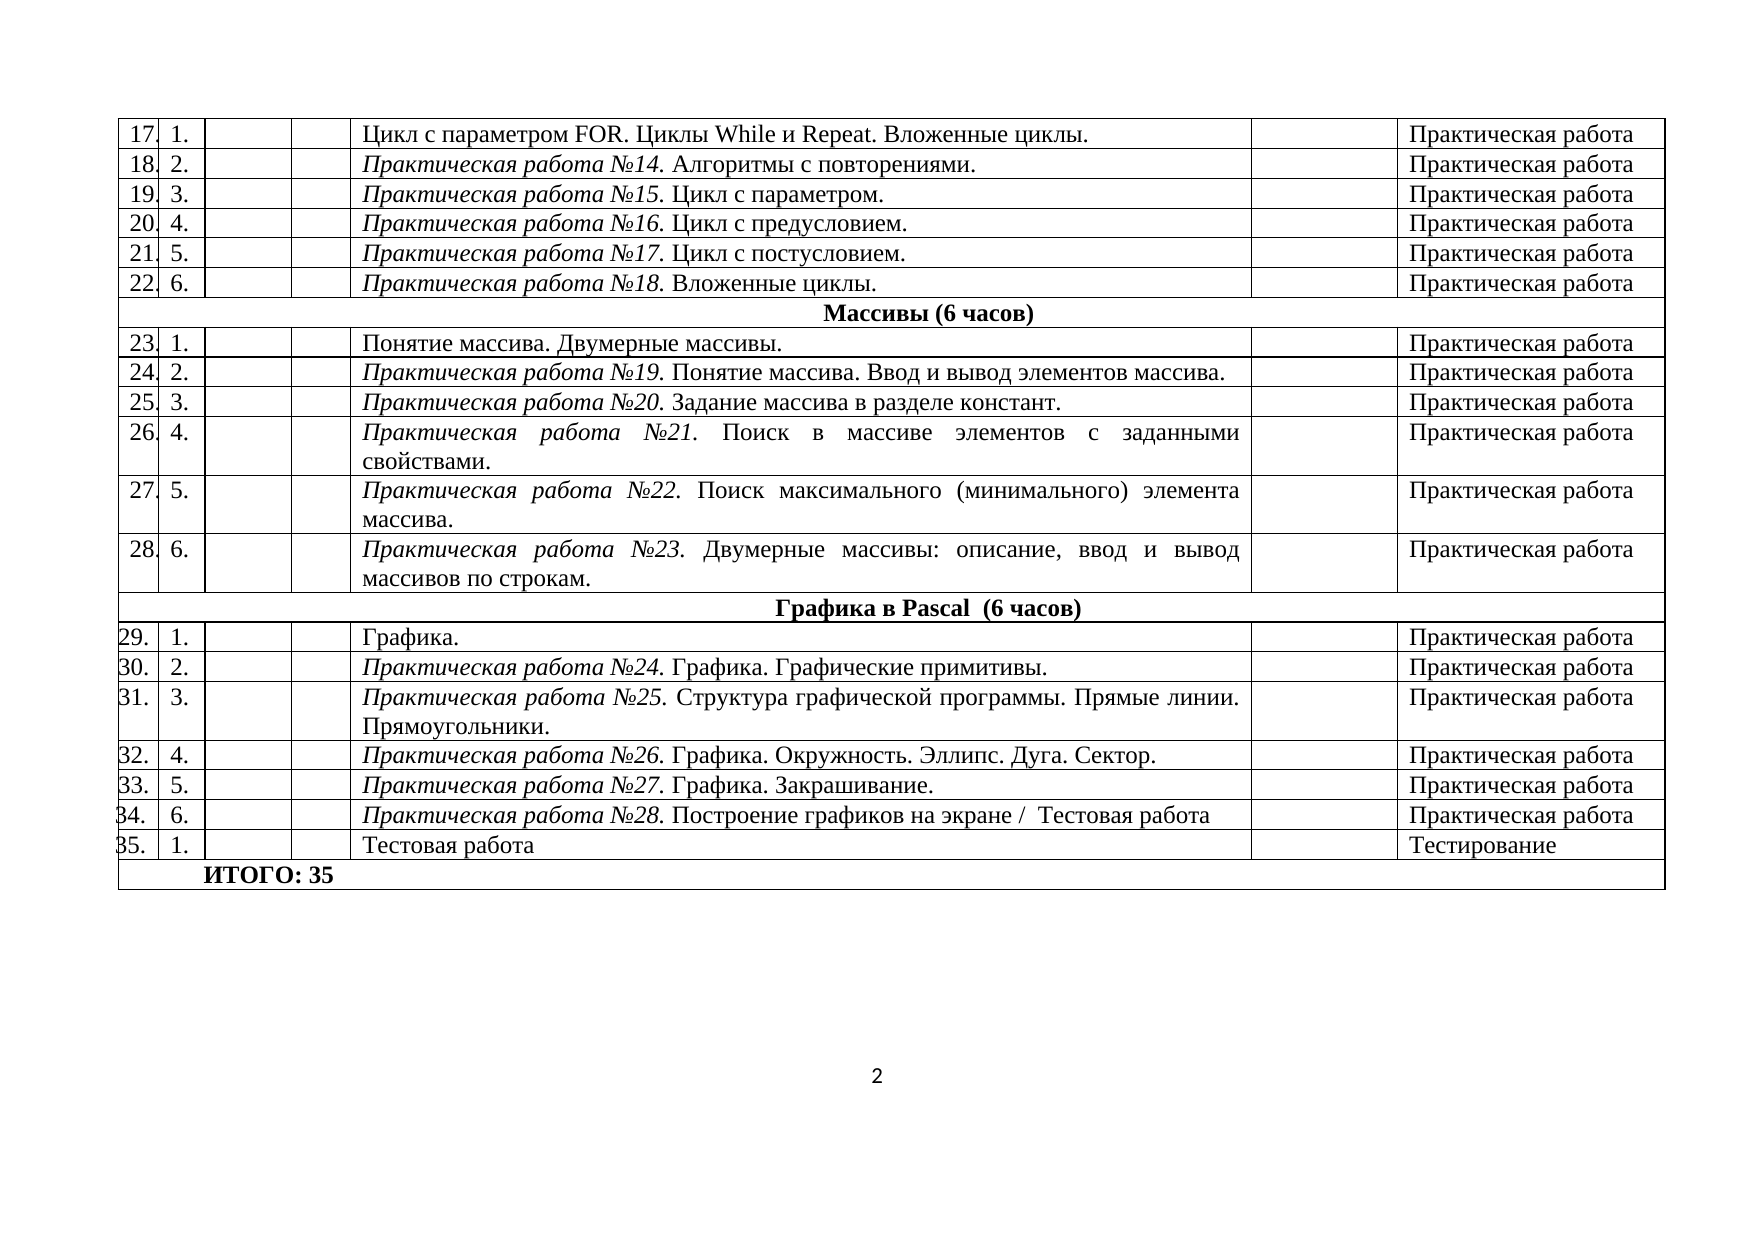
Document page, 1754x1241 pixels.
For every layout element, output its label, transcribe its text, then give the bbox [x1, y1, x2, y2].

table_cell [159, 770, 204, 799]
table_cell [159, 741, 204, 769]
table_cell [119, 268, 158, 297]
table_cell [206, 238, 291, 267]
table_cell [206, 417, 291, 474]
table_cell [159, 682, 204, 739]
table_cell Массивы (6 часов) [119, 298, 1664, 327]
table_cell [206, 770, 291, 799]
table_cell [1252, 387, 1397, 416]
table_cell [159, 328, 204, 356]
table_cell [206, 149, 291, 178]
table_cell [159, 417, 204, 474]
table_cell Практическая работа №17. Цикл с постусловием. [351, 238, 1251, 267]
table_cell [292, 652, 350, 681]
table_cell [1252, 119, 1397, 148]
table_cell Практическая работа №16. Цикл с предусловием. [351, 209, 1251, 237]
table_cell 34. [119, 800, 158, 829]
table_cell [292, 770, 350, 799]
table_cell [159, 209, 204, 237]
table_cell [292, 387, 350, 416]
table_cell [206, 741, 291, 769]
table_cell [159, 238, 204, 267]
table_cell [159, 652, 204, 681]
table_cell [292, 179, 350, 207]
table_cell [292, 119, 350, 148]
table_cell Практическая работа №24. Графика. Графические примитивы. [351, 652, 1251, 681]
table_cell Тестирование [1398, 830, 1664, 859]
table_cell Практическая работа [1398, 387, 1664, 416]
table_cell Практическая работа [1398, 623, 1664, 651]
table_cell [206, 179, 291, 207]
table_cell Графика в Pascal (6 часов) [119, 593, 1664, 621]
table_cell [1252, 741, 1397, 769]
table_cell [206, 358, 291, 386]
table_cell Практическая работа [1398, 209, 1664, 237]
table_cell Практическая работа №22. Поиск максимального (минимального) элемента массива. [351, 476, 1251, 533]
table_cell [206, 209, 291, 237]
table_cell [119, 179, 158, 207]
table_cell Практическая работа №19. Понятие массива. Ввод и вывод элементов массива. [351, 358, 1251, 386]
table_cell [1252, 417, 1397, 474]
table_cell [159, 623, 204, 651]
table_cell [292, 417, 350, 474]
table_cell [206, 268, 291, 297]
table_cell [1252, 328, 1397, 356]
table_cell Практическая работа [1398, 328, 1664, 356]
table_cell [206, 800, 291, 829]
table_cell [206, 328, 291, 356]
table_cell Практическая работа №26. Графика. Окружность. Эллипс. Дуга. Сектор. [351, 741, 1251, 769]
table_cell Практическая работа [1398, 652, 1664, 681]
table_cell [1252, 623, 1397, 651]
table_cell [292, 209, 350, 237]
table_cell [159, 179, 204, 207]
table_cell [159, 830, 204, 859]
table_cell [159, 387, 204, 416]
table_cell Практическая работа №28. Построение графиков на экране / Тестовая работа [351, 800, 1251, 829]
table_cell [206, 534, 291, 592]
table_cell Практическая работа [1398, 238, 1664, 267]
table_cell Практическая работа [1398, 741, 1664, 769]
table_cell Практическая работа [1398, 534, 1664, 592]
table_cell Практическая работа [1398, 417, 1664, 474]
table_cell Тестовая работа [351, 830, 1251, 859]
table_cell [292, 358, 350, 386]
table_cell [206, 682, 291, 739]
table_cell [159, 268, 204, 297]
table_cell [1252, 770, 1397, 799]
table_cell Практическая работа №20. Задание массива в разделе констант. [351, 387, 1251, 416]
table_cell [206, 387, 291, 416]
table_cell [119, 476, 158, 533]
table_cell [1252, 358, 1397, 386]
table_cell [1252, 209, 1397, 237]
table_cell Практическая работа [1398, 358, 1664, 386]
table_cell Практическая работа №14. Алгоритмы с повторениями. [351, 149, 1251, 178]
table_cell [159, 476, 204, 533]
table_cell 35. [119, 830, 158, 859]
table_cell [159, 534, 204, 592]
table_cell [119, 238, 158, 267]
table_cell [159, 149, 204, 178]
table_cell [119, 209, 158, 237]
table_cell [292, 682, 350, 739]
table_cell [119, 534, 158, 592]
table_cell Графика. [351, 623, 1251, 651]
table_cell [1252, 682, 1397, 739]
table_cell [292, 238, 350, 267]
table_cell 30. [119, 652, 158, 681]
table_cell [119, 358, 158, 386]
table_cell Практическая работа [1398, 770, 1664, 799]
table_cell Практическая работа №27. Графика. Закрашивание. [351, 770, 1251, 799]
table_cell [1252, 534, 1397, 592]
table_cell Практическая работа [1398, 149, 1664, 178]
table_cell [206, 830, 291, 859]
table_cell Практическая работа [1398, 682, 1664, 739]
table_cell [119, 417, 158, 474]
table_cell Практическая работа [1398, 476, 1664, 533]
table_cell [1252, 149, 1397, 178]
table_cell [292, 830, 350, 859]
table_cell [1252, 800, 1397, 829]
table_cell Понятие массива. Двумерные массивы. [351, 328, 1251, 356]
table_cell Цикл с параметром FOR. Циклы While и Repeat. Вложенные циклы. [351, 119, 1251, 148]
table_cell [159, 119, 204, 148]
table_cell Практическая работа [1398, 800, 1664, 829]
table_cell [206, 476, 291, 533]
table_cell [119, 149, 158, 178]
table_cell [1252, 476, 1397, 533]
table_cell [119, 387, 158, 416]
table_cell [119, 119, 158, 148]
table_cell [292, 268, 350, 297]
table_cell 31. [119, 682, 158, 739]
table_cell 29. [119, 623, 158, 651]
table_cell Практическая работа №23. Двумерные массивы: описание, ввод и вывод массивов по строкам. [351, 534, 1251, 592]
table_cell [292, 534, 350, 592]
table_cell [292, 328, 350, 356]
table_cell [292, 149, 350, 178]
table_cell [119, 328, 158, 356]
table_cell Практическая работа №18. Вложенные циклы. [351, 268, 1251, 297]
table_cell [292, 476, 350, 533]
table_cell [1252, 652, 1397, 681]
table_cell [206, 119, 291, 148]
table_cell [1252, 268, 1397, 297]
table_cell [1252, 179, 1397, 207]
table_cell 33. [119, 770, 158, 799]
table_cell [1252, 238, 1397, 267]
table_cell [159, 800, 204, 829]
table_cell [292, 741, 350, 769]
table_cell Практическая работа [1398, 119, 1664, 148]
table_cell 32. [119, 741, 158, 769]
table_cell Практическая работа №15. Цикл с параметром. [351, 179, 1251, 207]
table_cell Практическая работа №21. Поиск в массиве элементов с заданными свойствами. [351, 417, 1251, 474]
table_cell [292, 623, 350, 651]
table_cell Практическая работа №25. Структура графической программы. Прямые линии. Прямоугольники. [351, 682, 1251, 739]
table_cell Практическая работа [1398, 268, 1664, 297]
table_cell [159, 358, 204, 386]
table_cell Практическая работа [1398, 179, 1664, 207]
table_cell ИТОГО: 35 [119, 860, 1664, 888]
table_cell [206, 652, 291, 681]
table_cell [1252, 830, 1397, 859]
table_cell [206, 623, 291, 651]
table_cell [292, 800, 350, 829]
